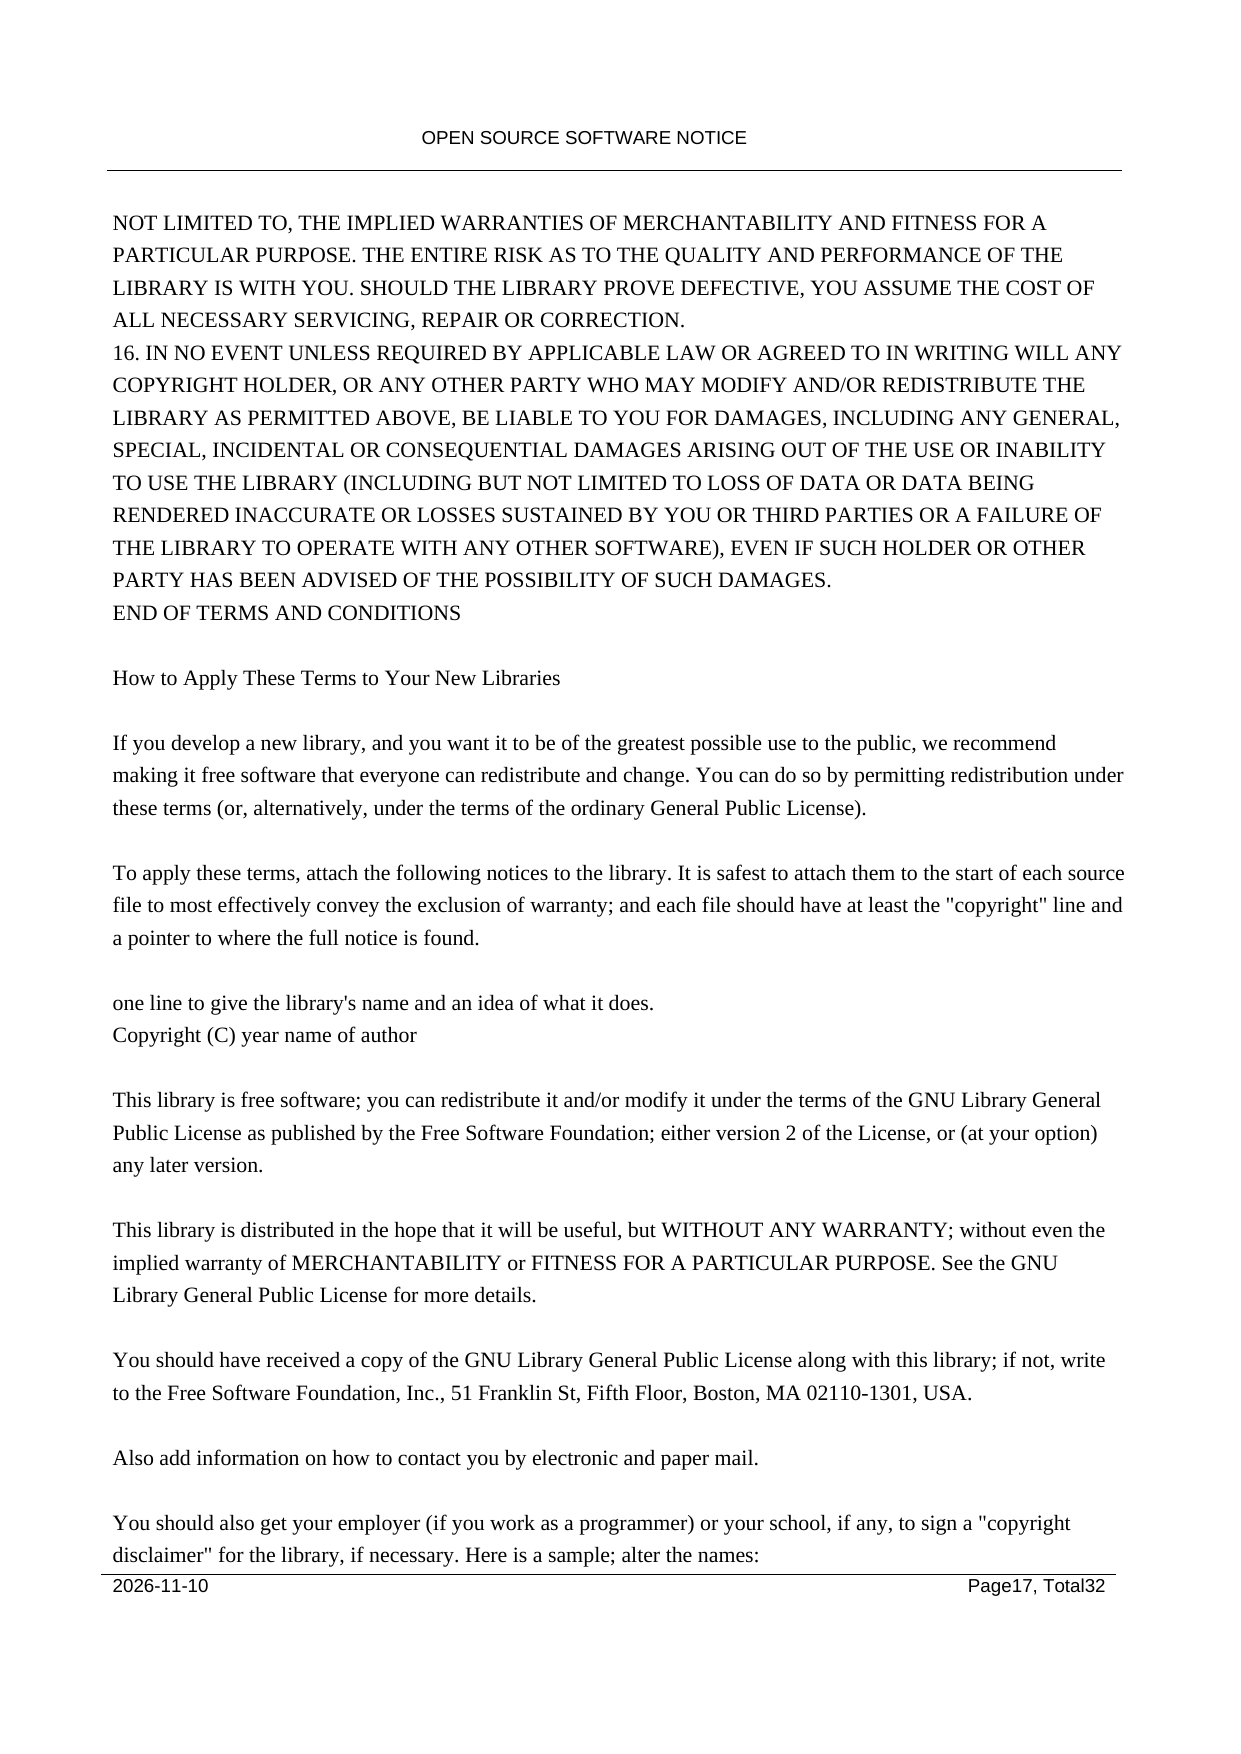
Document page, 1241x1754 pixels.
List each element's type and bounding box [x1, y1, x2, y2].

text [112, 206, 1128, 1571]
